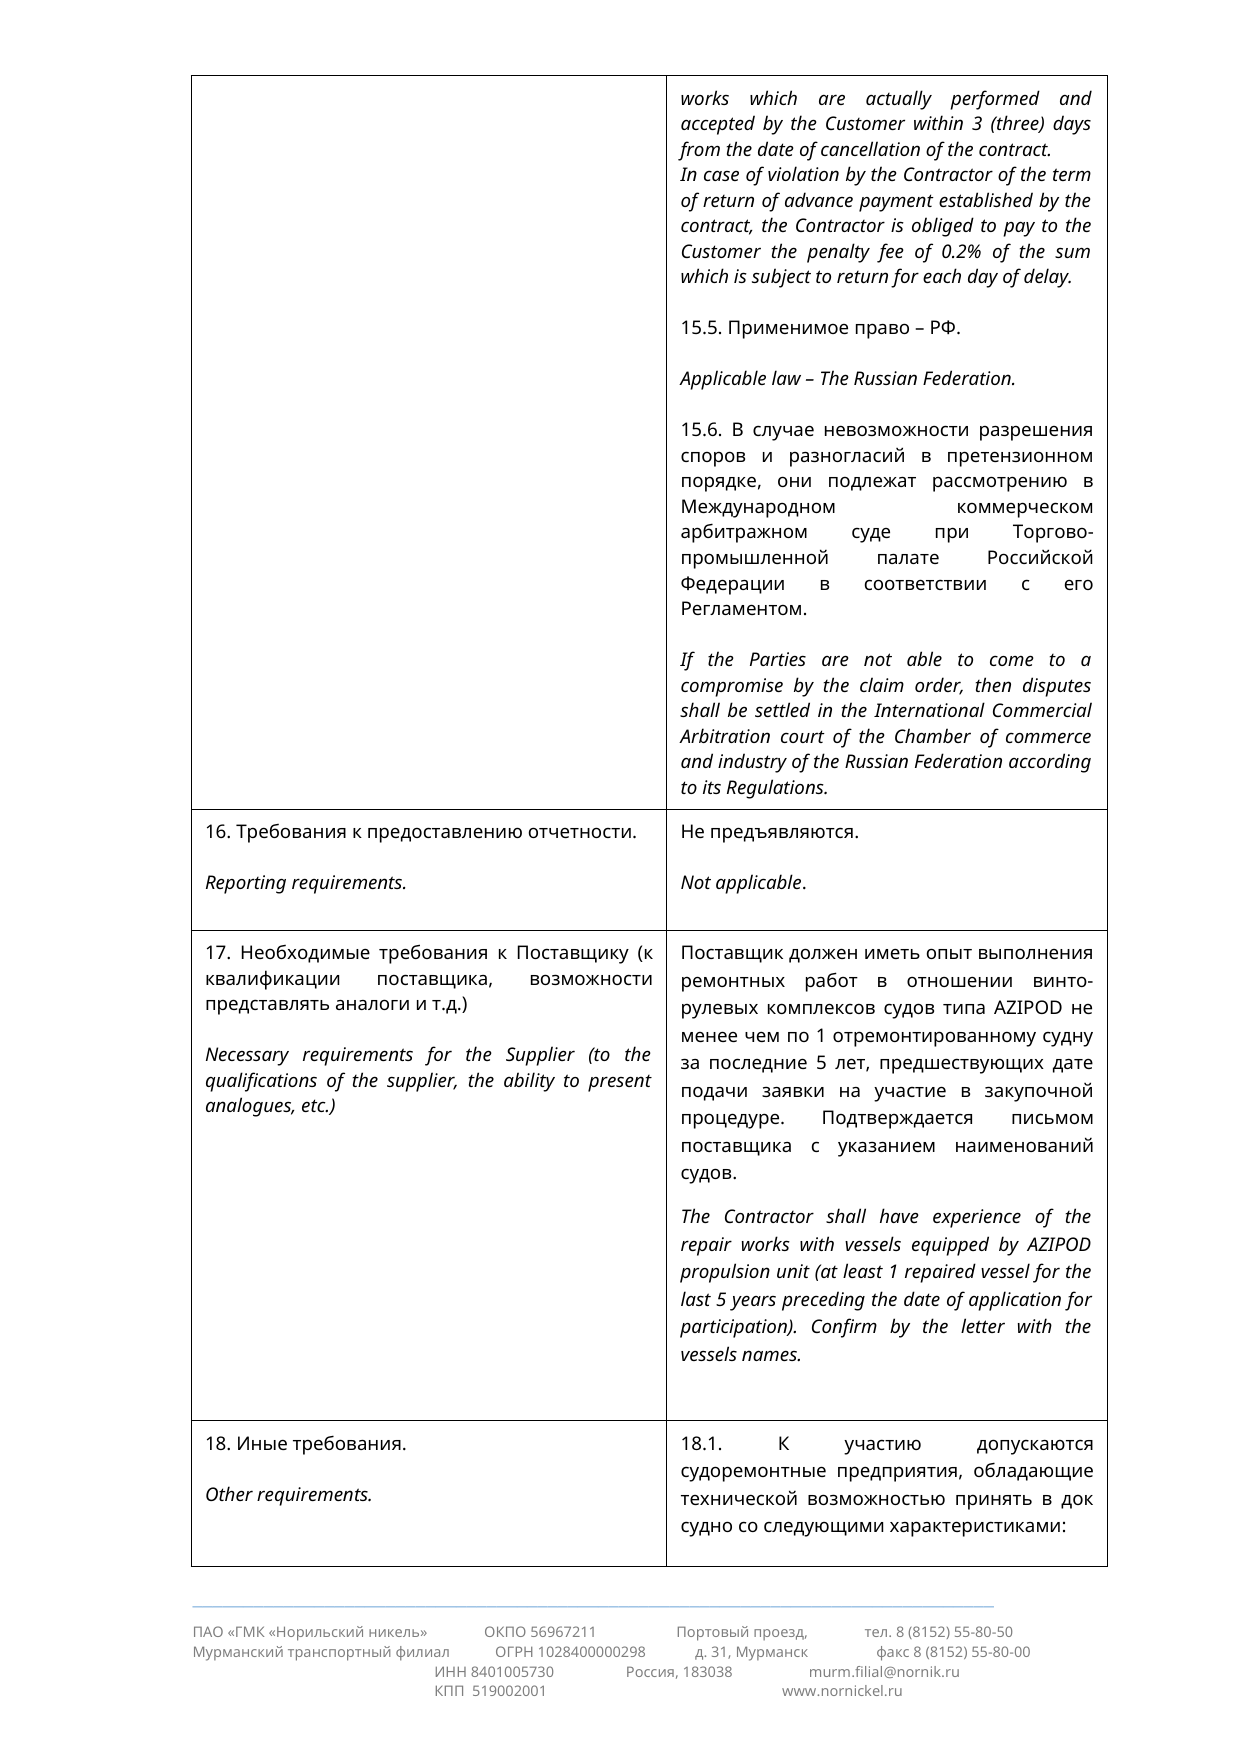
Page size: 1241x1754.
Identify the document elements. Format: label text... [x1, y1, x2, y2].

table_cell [667, 76, 1107, 808]
table_cell 16. Требования к предоставлению отчетности. Reporting requirements. [192, 810, 666, 929]
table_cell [192, 1421, 666, 1566]
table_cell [192, 76, 666, 808]
table_cell 17. Необходимые требования к Поставщику (к квалификации поставщика, возможности представлять аналоги и т.д.) Necessary requirements for the Supplier (to the qualifications of the supplier, the ability to present analogues, etc.) [192, 931, 666, 1420]
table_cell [667, 1421, 1107, 1566]
table_cell Поставщик должен иметь опыт выполнения ремонтных работ в отношении винто-рулевых комплексов судов типа AZIPOD не менее чем по 1 отремонтированному судну за последние 5 лет, предшествующих дате подачи заявки на участие в закупочной процедуре. Подтверждается письмом поставщика с указанием наименований судов. The Contractor shall have experience of the repair works with vessels equipped by AZIPOD propulsion unit (at least 1 repaired vessel for the last 5 years preceding the date of application for participation). Confirm by the letter with the vessels names. [667, 931, 1107, 1420]
table_cell Не предъявляются. Not applicable. [667, 810, 1107, 929]
